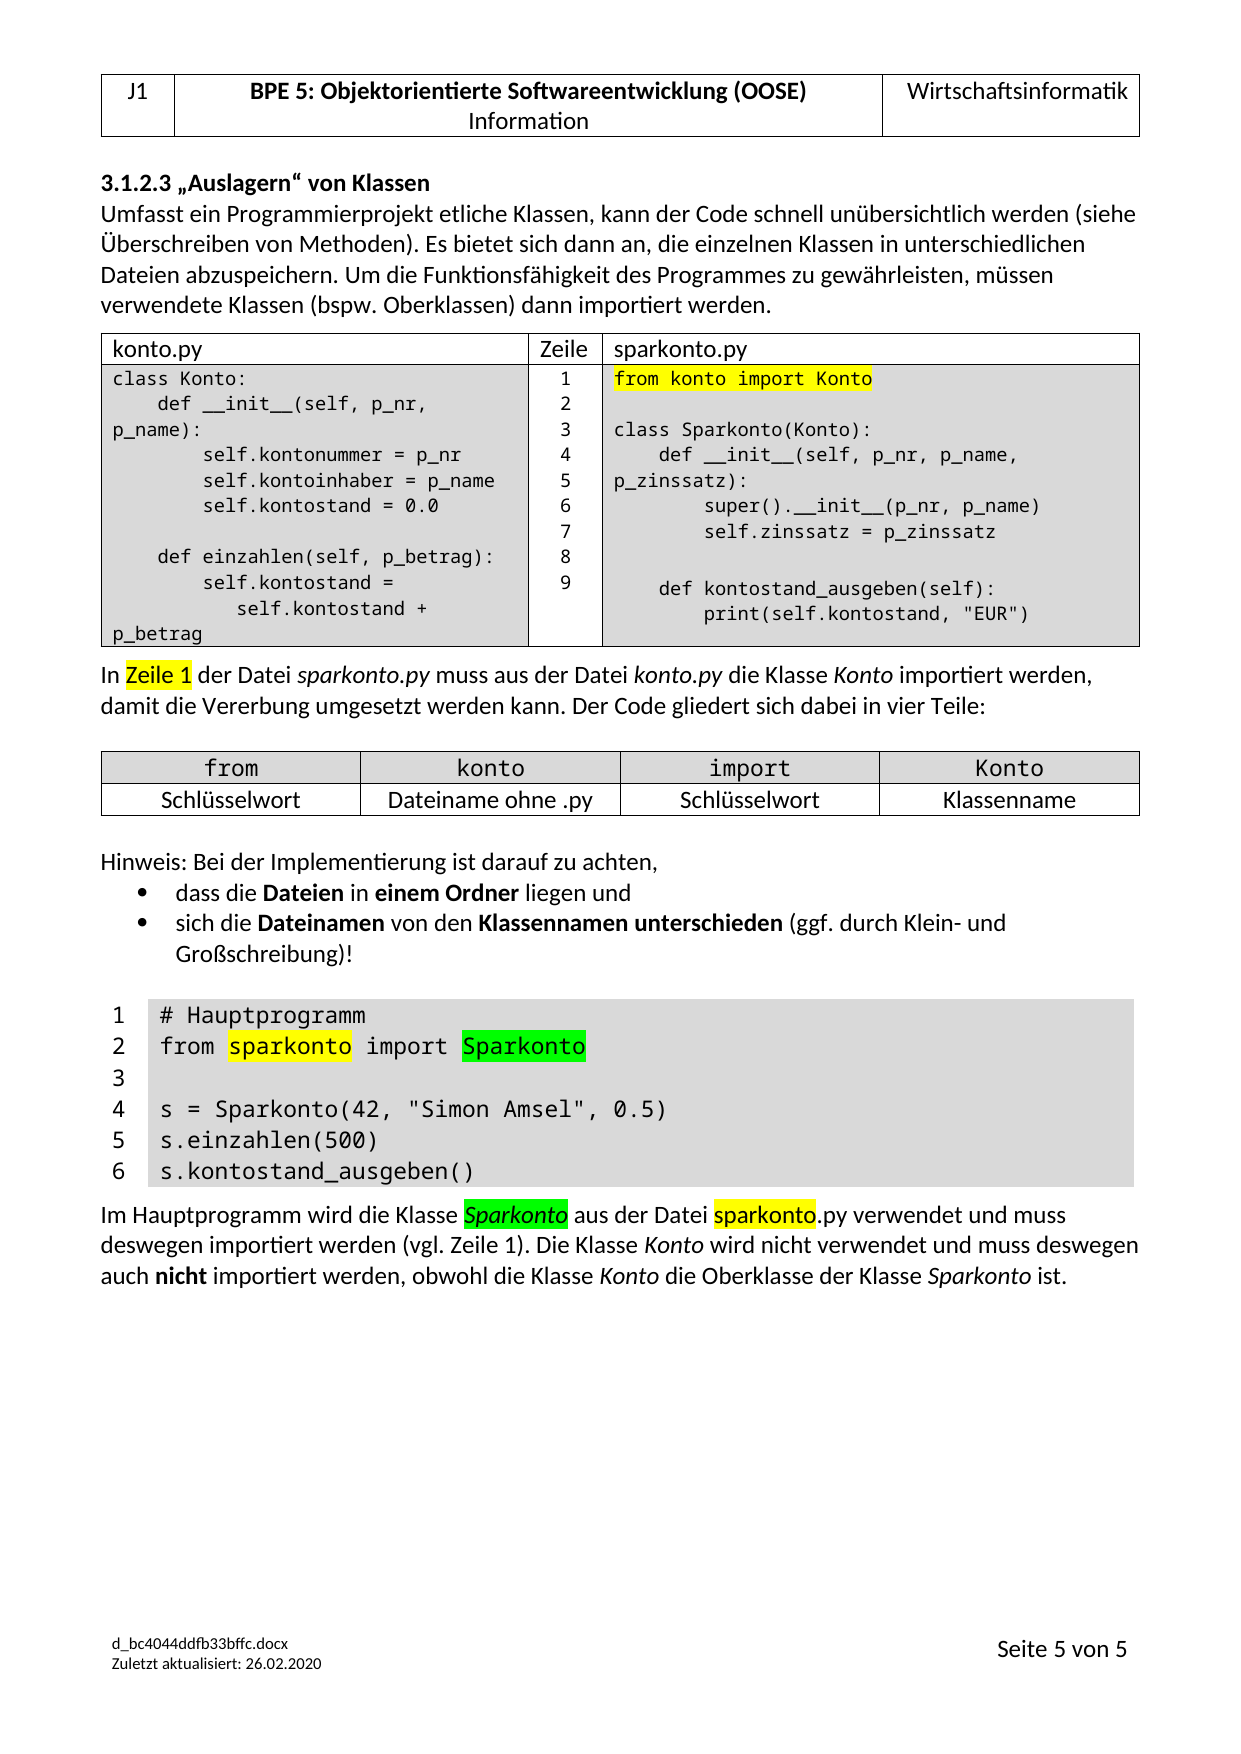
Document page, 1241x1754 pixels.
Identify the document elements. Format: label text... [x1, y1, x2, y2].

text In Zeile 1 der Datei sparkonto.py muss aus der Datei konto.py die Klasse Konto importiert werden, damit die Vererbung umgesetzt werden kann. Der Code gliedert sich dabei in vier Teile: [100, 659, 1140, 721]
table_cell Klassenname [880, 784, 1139, 815]
list dass die Dateien in einem Ordner liegen und [138, 877, 1140, 907]
table_header sparkonto.py [603, 334, 1139, 364]
table_header # Hauptprogramm from sparkonto import Sparkonto s = Sparkonto(42, "Simon Amsel", 0.5) s.einzahlen(500) s.kontostand_ausgeben() [148, 999, 1134, 1187]
table_cell Dateiname ohne .py [361, 784, 620, 815]
table_cell from konto import Konto class Sparkonto(Konto): def __init__(self, p_nr, p_name, p_zinssatz): super().__init__(p_nr, p_name) self.zinssatz = p_zinssatz def kontostand_ausgeben(self): print(self.kontostand, "EUR") [603, 365, 1139, 646]
table_cell Schlüsselwort [621, 784, 879, 815]
table_header konto.py [102, 334, 528, 364]
table_header 1 2 3 4 5 6 [100, 999, 148, 1187]
table_cell Schlüsselwort [102, 784, 360, 815]
table_header import [621, 752, 879, 783]
text 3.1.2.3 „Auslagern“ von Klassen [100, 167, 1140, 198]
table_header from [102, 752, 360, 783]
list sich die Dateinamen von den Klassennamen unterschieden (ggf. durch Klein- und Großschreibung)! [138, 907, 1140, 968]
table_header Zeile [529, 334, 602, 364]
text Im Hauptprogramm wird die Klasse Sparkonto aus der Datei sparkonto.py verwendet und muss deswegen importiert werden (vgl. Zeile 1). Die Klasse Konto wird nicht verwendet und muss deswegen auch nicht importiert werden, obwohl die Klasse Konto die Oberklasse der Klasse Sparkonto ist. [100, 1199, 1140, 1291]
table_header Konto [880, 752, 1139, 783]
text Hinweis: Bei der Implementierung ist darauf zu achten, [100, 846, 1140, 877]
table_cell class Konto: def __init__(self, p_nr, p_name): self.kontonummer = p_nr self.kontoinhaber = p_name self.kontostand = 0.0 def einzahlen(self, p_betrag): self.kontostand = self.kontostand + p_betrag [102, 365, 528, 646]
table_header konto [361, 752, 620, 783]
text Umfasst ein Programmierprojekt etliche Klassen, kann der Code schnell unübersichtlich werden (siehe Überschreiben von Methoden). Es bietet sich dann an, die einzelnen Klassen in unterschiedlichen Dateien abzuspeichern. Um die Funktionsfähigkeit des Programmes zu gewährleisten, müssen verwendete Klassen (bspw. Oberklassen) dann importiert werden. [100, 198, 1140, 320]
table_cell 1 2 3 4 5 6 7 8 9 [529, 365, 602, 646]
